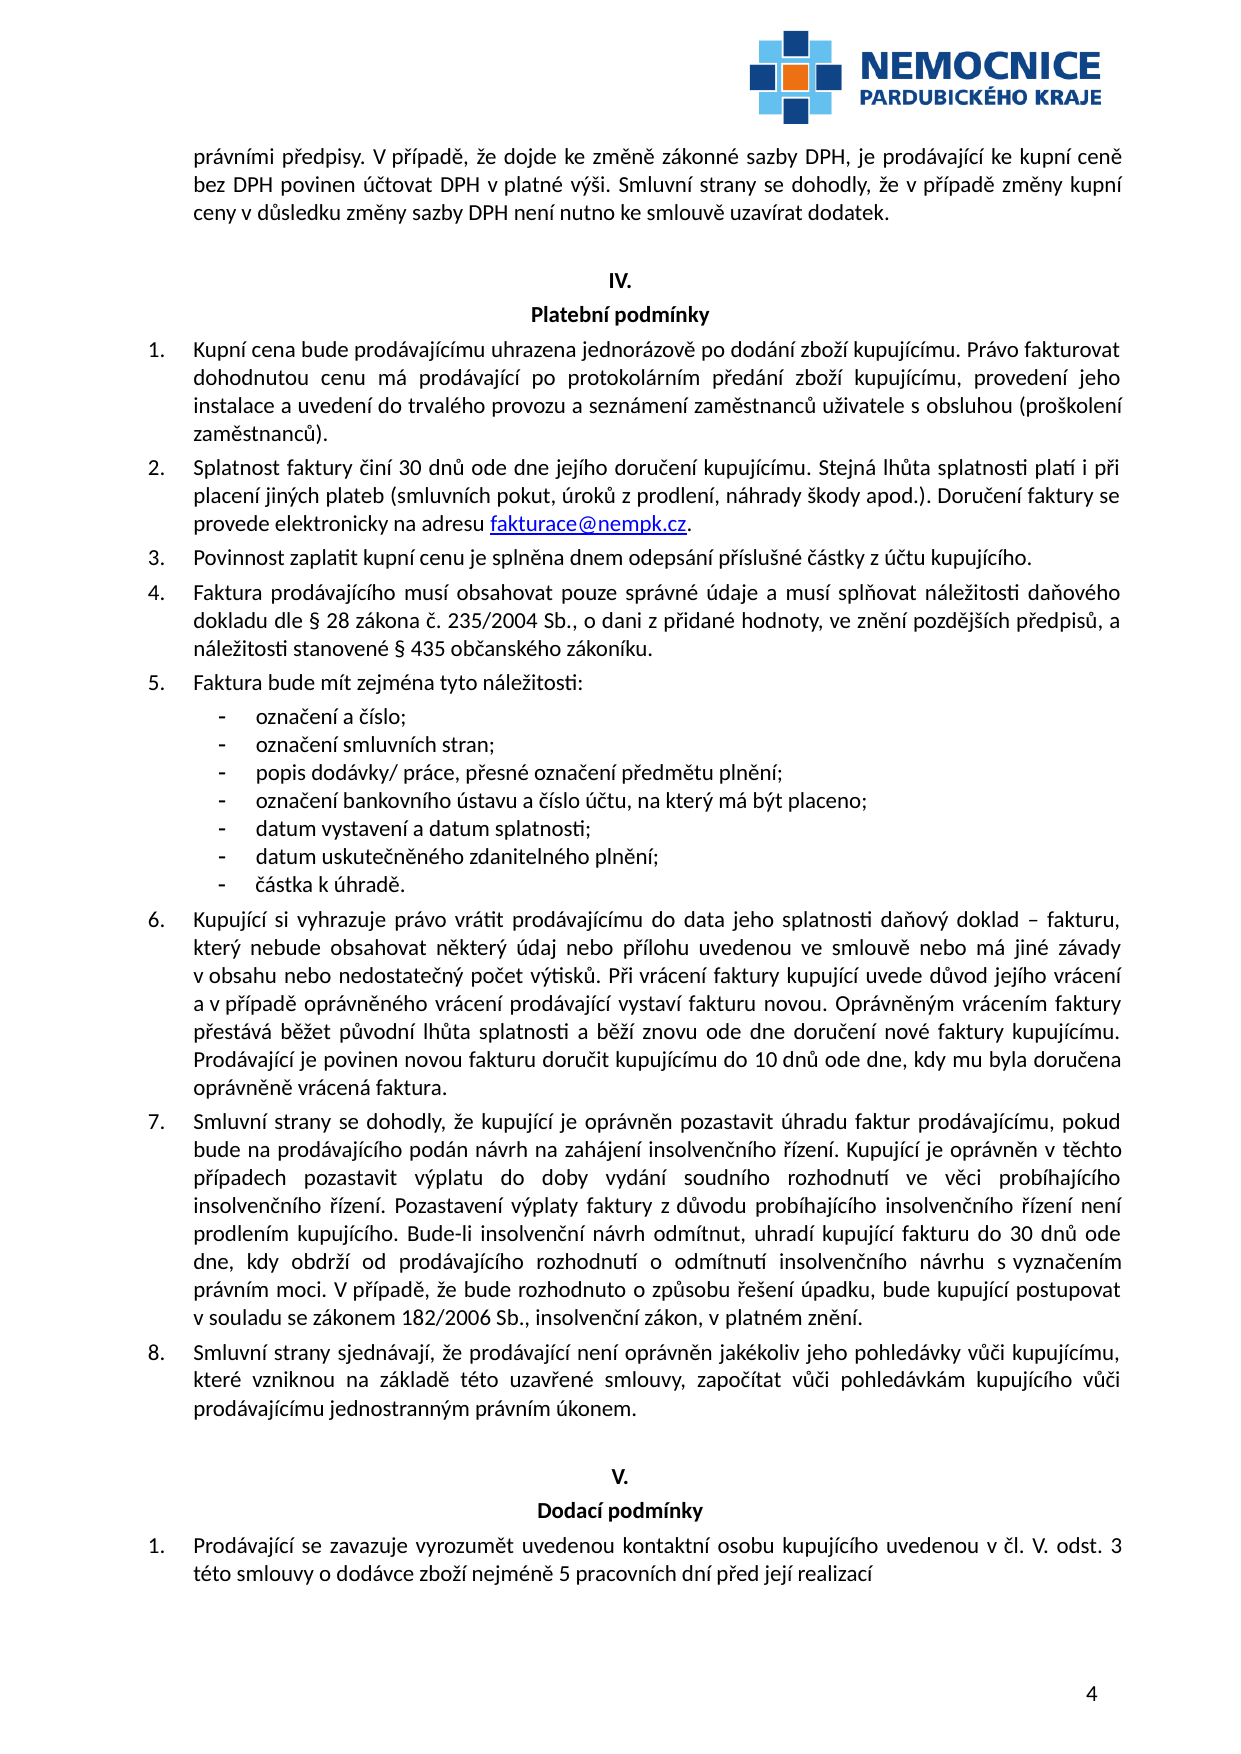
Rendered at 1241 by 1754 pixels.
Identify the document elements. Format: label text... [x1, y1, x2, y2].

text v. [118, 1462, 1122, 1490]
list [148, 142, 1122, 226]
list datum uskutečněného zdanitelného plnění; [218, 842, 1122, 871]
text IV. [118, 266, 1122, 294]
list datum vystavení a datum splatnosti; [218, 814, 1122, 842]
list částka k úhradě. [218, 871, 1122, 898]
text Dodací podmínky [118, 1496, 1122, 1524]
list Smluvní strany sjednávají, že prodávající není oprávněn jakékoliv jeho pohledávky vůči kupujícímu, které vzniknou na základě této uzavřené smlouvy, započítat vůči pohledávkám kupujícího vůči prodávajícímu jednostranným právním úkonem. [148, 1338, 1122, 1422]
list označení a číslo; [218, 702, 1122, 730]
list Prodávající se zavazuje vyrozumět uvedenou kontaktní osobu kupujícího uvedenou v čl. V. odst. 3 této smlouvy o dodávce zboží nejméně 5 pracovních dní před její realizací [148, 1531, 1122, 1587]
text Platební podmínky [118, 301, 1122, 329]
list Splatnost faktury činí 30 dnů ode dne jejího doručení kupujícímu. Stejná lhůta splatnosti platí i při placení jiných plateb (smluvních pokut, úroků z prodlení, náhrady škody apod.). Doručení faktury se provede elektronicky na adresu fakturace@nempk.cz. [148, 453, 1122, 537]
list Smluvní strany se dohodly, že kupující je oprávněn pozastavit úhradu faktur prodávajícímu, pokud bude na prodávajícího podán návrh na zahájení insolvenčního řízení. Kupující je oprávněn v těchto případech pozastavit výplatu do doby vydání soudního rozhodnutí ve věci probíhajícího insolvenčního řízení. Pozastavení výplaty faktury z důvodu probíhajícího insolvenčního řízení není prodlením kupujícího. Bude-li insolvenční návrh odmítnut, uhradí kupující fakturu do 30 dnů ode dne, kdy obdrží od prodávajícího rozhodnutí o odmítnutí insolvenčního návrhu s vyznačením právním moci. V případě, že bude rozhodnuto o způsobu řešení úpadku, bude kupující postupovat v souladu se zákonem 182/2006 Sb., insolvenční zákon, v platném znění. [148, 1107, 1122, 1331]
list Faktura prodávajícího musí obsahovat pouze správné údaje a musí splňovat náležitosti daňového dokladu dle § 28 zákona č. 235/2004 Sb., o dani z přidané hodnoty, ve znění pozdějších předpisů, a náležitosti stanovené § 435 občanského zákoníku. [148, 578, 1122, 662]
list Povinnost zaplatit kupní cenu je splněna dnem odepsání příslušné částky z účtu kupujícího. [148, 543, 1122, 572]
list Faktura bude mít zejména tyto náležitosti: [148, 668, 1122, 696]
list označení bankovního ústavu a číslo účtu, na který má být placeno; [218, 786, 1122, 814]
picture [748, 29, 1101, 125]
list označení smluvních stran; [218, 730, 1122, 758]
list Kupní cena bude prodávajícímu uhrazena jednorázově po dodání zboží kupujícímu. Právo fakturovat dohodnutou cenu má prodávající po protokolárním předání zboží kupujícímu, provedení jeho instalace a uvedení do trvalého provozu a seznámení zaměstnanců uživatele s obsluhou (proškolení zaměstnanců). [148, 335, 1122, 447]
list popis dodávky/ práce, přesné označení předmětu plnění; [218, 758, 1122, 786]
list Kupující si vyhrazuje právo vrátit prodávajícímu do data jeho splatnosti daňový doklad – fakturu, který nebude obsahovat některý údaj nebo přílohu uvedenou ve smlouvě nebo má jiné závady v obsahu nebo nedostatečný počet výtisků. Při vrácení faktury kupující uvede důvod jejího vrácení a v případě oprávněného vrácení prodávající vystaví fakturu novou. Oprávněným vrácením faktury přestává běžet původní lhůta splatnosti a běží znovu ode dne doručení nové faktury kupujícímu. Prodávající je povinen novou fakturu doručit kupujícímu do 10 dnů ode dne, kdy mu byla doručena oprávněně vrácená faktura. [148, 905, 1122, 1101]
